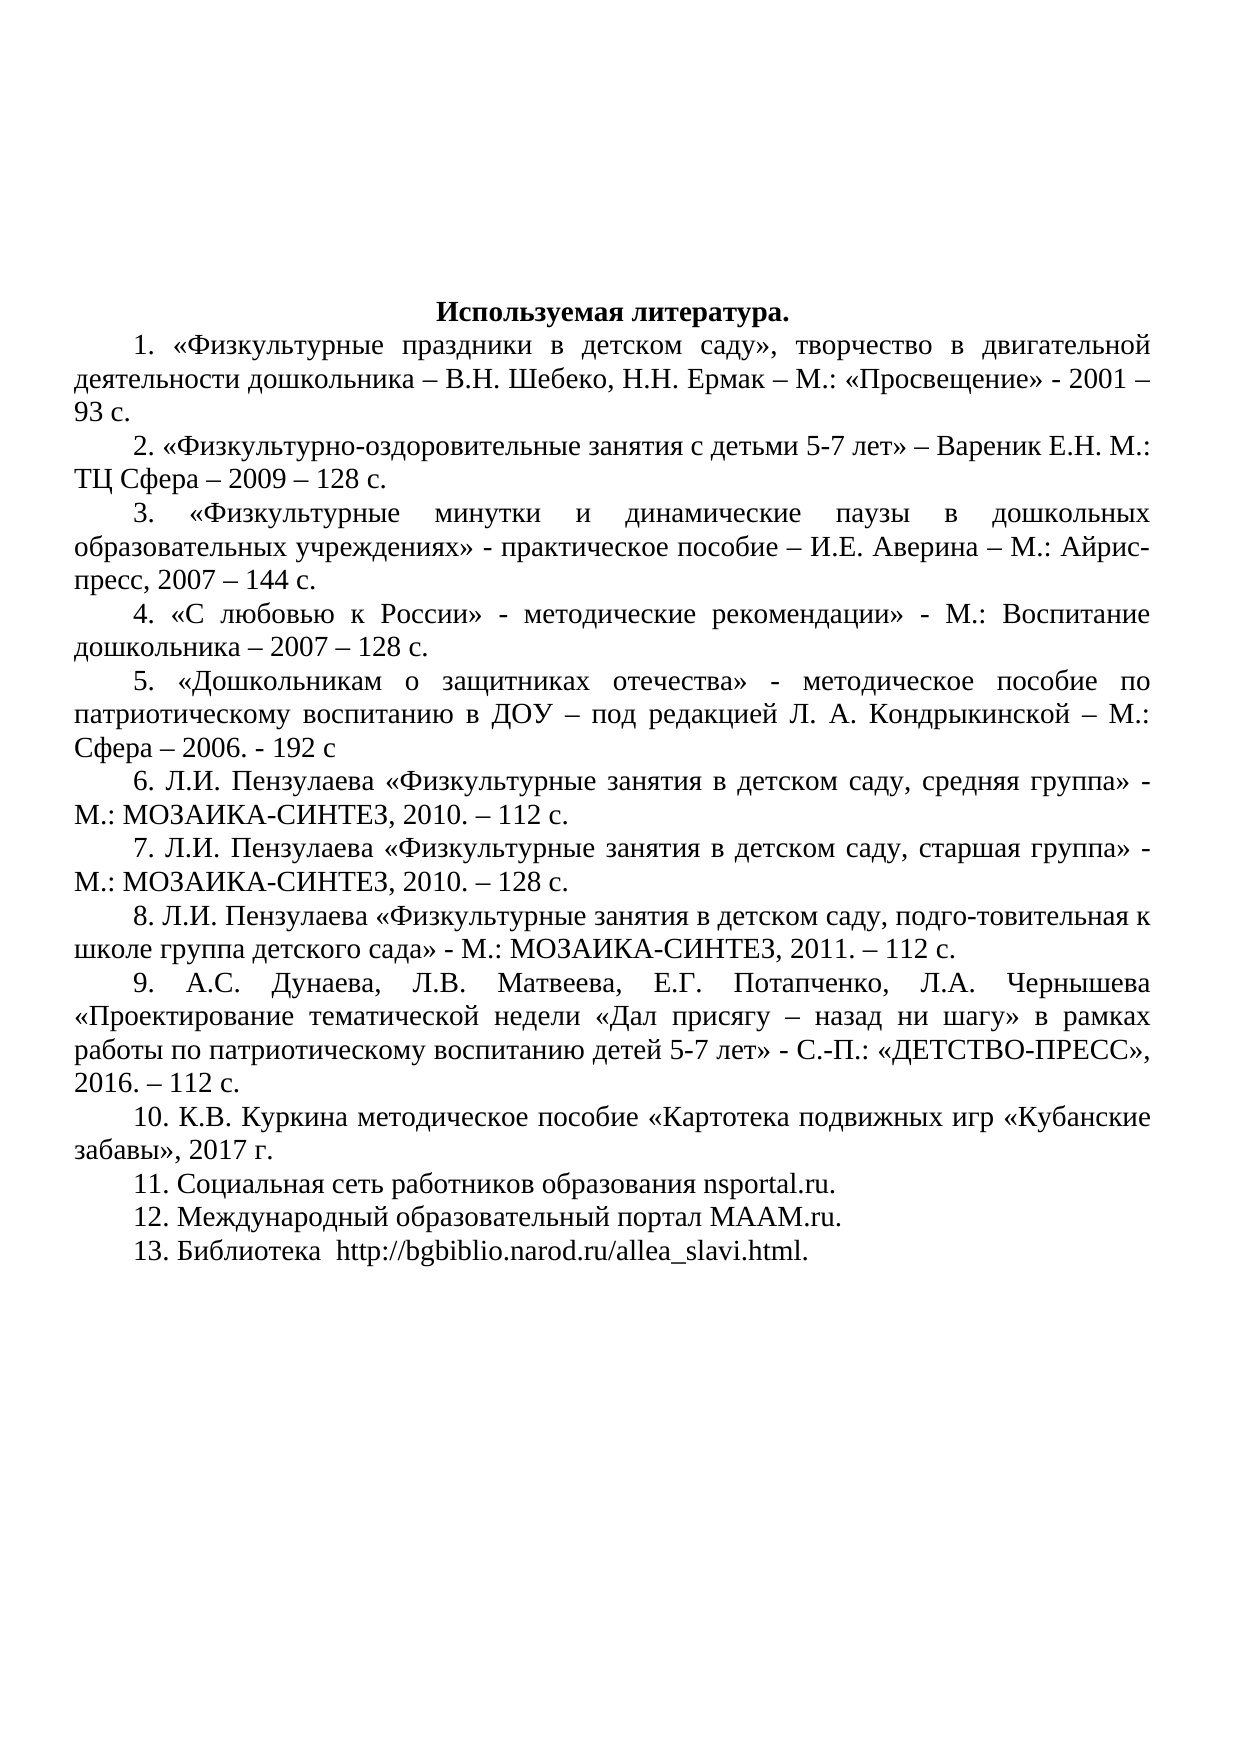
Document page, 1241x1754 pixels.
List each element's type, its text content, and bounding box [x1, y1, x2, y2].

text 6. Л.И. Пензулаева «Физкультурные занятия в детском саду, средняя группа» - М.: МОЗАИКА-СИНТЕЗ, 2010. – 112 с. [74, 763, 1152, 831]
text 11. Социальная сеть работников образования nsportal.ru. [74, 1166, 1152, 1199]
text 8. Л.И. Пензулаева «Физкультурные занятия в детском саду, подго-товительная к школе группа детского сада» - М.: МОЗАИКА-СИНТЕЗ, 2011. – 112 с. [74, 898, 1152, 965]
text 2. «Физкультурно-оздоровительные занятия с детьми 5-7 лет» – Вареник Е.Н. М.: ТЦ Сфера – 2009 – 128 с. [74, 428, 1152, 495]
text 12. Международный образовательный портал MAAM.ru. [74, 1199, 1152, 1233]
text 7. Л.И. Пензулаева «Физкультурные занятия в детском саду, старшая группа» - М.: МОЗАИКА-СИНТЕЗ, 2010. – 128 с. [74, 831, 1152, 898]
text 5. «Дошкольникам о защитниках отечества» - методическое пособие по патриотическому воспитанию в ДОУ – под редакцией Л. А. Кондрыкинской – М.: Сфера – 2006. - 192 с [74, 663, 1152, 763]
text 9. А.С. Дунаева, Л.В. Матвеева, Е.Г. Потапченко, Л.А. Чернышева «Проектирование тематической недели «Дал присягу – назад ни шагу» в рамках работы по патриотическому воспитанию детей 5-7 лет» - С.-П.: «ДЕТСТВО-ПРЕСС», 2016. – 112 с. [74, 965, 1152, 1099]
text 4. «С любовью к России» - методические рекомендации» - М.: Воспитание дошкольника – 2007 – 128 с. [74, 596, 1152, 663]
text Используемая литература. [74, 294, 1152, 327]
text 10. К.В. Куркина методическое пособие «Картотека подвижных игр «Кубанские забавы», 2017 г. [74, 1099, 1152, 1166]
text 3. «Физкультурные минутки и динамические паузы в дошкольных образовательных учреждениях» - практическое пособие – И.Е. Аверина – М.: Айрис-пресс, 2007 – 144 с. [74, 495, 1152, 596]
text 1. «Физкультурные праздники в детском саду», творчество в двигательной деятельности дошкольника – В.Н. Шебеко, Н.Н. Ермак – М.: «Просвещение» - 2001 – 93 с. [74, 327, 1152, 428]
text 13. Библиотека http://bgbiblio.narod.ru/allea_slavi.html. [74, 1233, 1152, 1267]
